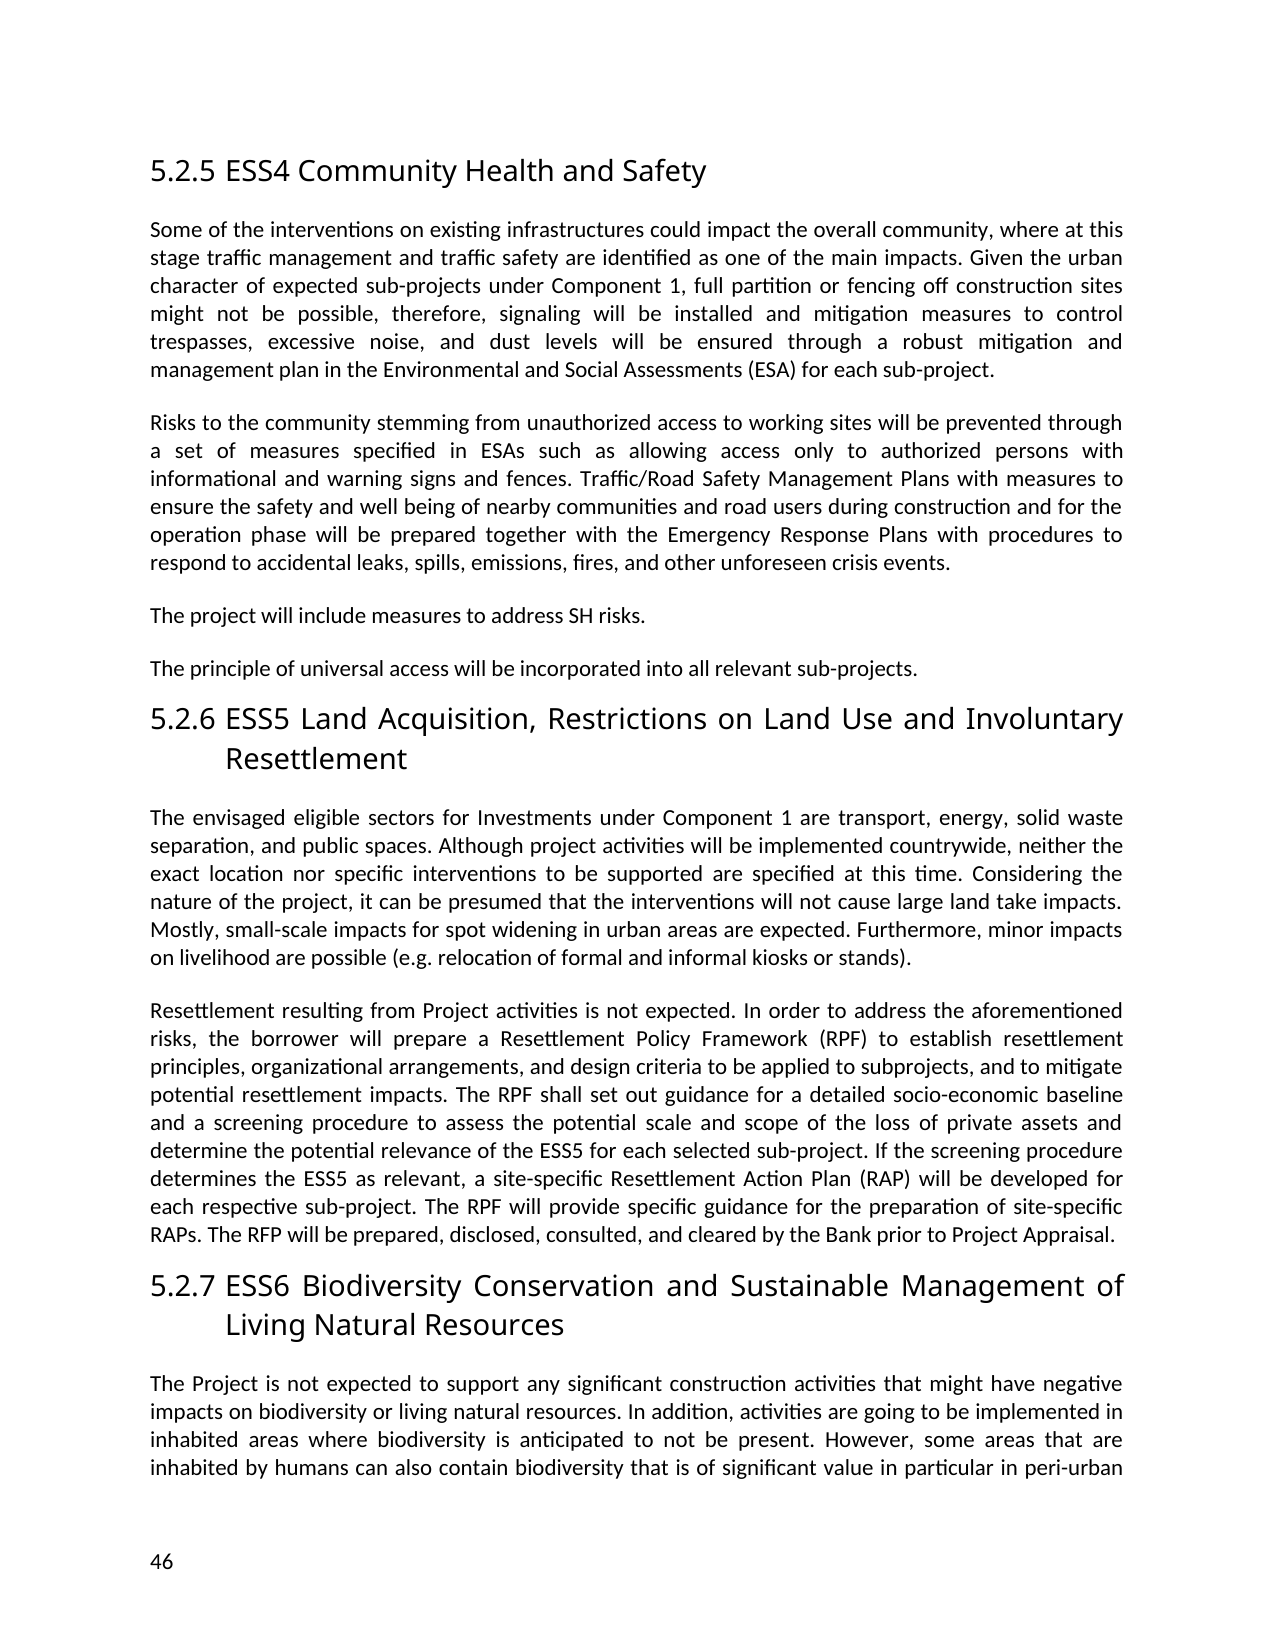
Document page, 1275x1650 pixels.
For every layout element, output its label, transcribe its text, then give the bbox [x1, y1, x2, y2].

text The envisaged eligible sectors for Investments under Component 1 are transport, energy, solid waste separation, and public spaces. Although project activities will be implemented countrywide, neither the exact location nor specific interventions to be supported are specified at this time. Considering the nature of the project, it can be presumed that the interventions will not cause large land take impacts. Mostly, small-scale impacts for spot widening in urban areas are expected. Furthermore, minor impacts on livelihood are possible (e.g. relocation of formal and informal kiosks or stands). [150, 803, 1125, 971]
text The project will include measures to address SH risks. [150, 601, 1125, 629]
subtitle ESS4 Community Health and Safety [150, 150, 1125, 190]
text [150, 1369, 1125, 1481]
text The principle of universal access will be incorporated into all relevant sub-projects. [150, 654, 1125, 682]
subtitle ESS5 Land Acquisition, Restrictions on Land Use and Involuntary Resettlement [150, 699, 1125, 778]
text Some of the interventions on existing infrastructures could impact the overall community, where at this stage traffic management and traffic safety are identified as one of the main impacts. Given the urban character of expected sub-projects under Component 1, full partition or fencing off construction sites might not be possible, therefore, signaling will be installed and mitigation measures to control trespasses, excessive noise, and dust levels will be ensured through a robust mitigation and management plan in the Environmental and Social Assessments (ESA) for each sub-project. [150, 215, 1125, 383]
subtitle ESS6 Biodiversity Conservation and Sustainable Management of Living Natural Resources [150, 1265, 1125, 1344]
text Risks to the community stemming from unauthorized access to working sites will be prevented through a set of measures specified in ESAs such as allowing access only to authorized persons with informational and warning signs and fences. Traffic/Road Safety Management Plans with measures to ensure the safety and well being of nearby communities and road users during construction and for the operation phase will be prepared together with the Emergency Response Plans with procedures to respond to accidental leaks, spills, emissions, fires, and other unforeseen crisis events. [150, 408, 1125, 576]
text Resettlement resulting from Project activities is not expected. In order to address the aforementioned risks, the borrower will prepare a Resettlement Policy Framework (RPF) to establish resettlement principles, organizational arrangements, and design criteria to be applied to subprojects, and to mitigate potential resettlement impacts. The RPF shall set out guidance for a detailed socio-economic baseline and a screening procedure to assess the potential scale and scope of the loss of private assets and determine the potential relevance of the ESS5 for each selected sub-project. If the screening procedure determines the ESS5 as relevant, a site-specific Resettlement Action Plan (RAP) will be developed for each respective sub-project. The RPF will provide specific guidance for the preparation of site-specific RAPs. The RFP will be prepared, disclosed, consulted, and cleared by the Bank prior to Project Appraisal. [150, 996, 1125, 1248]
